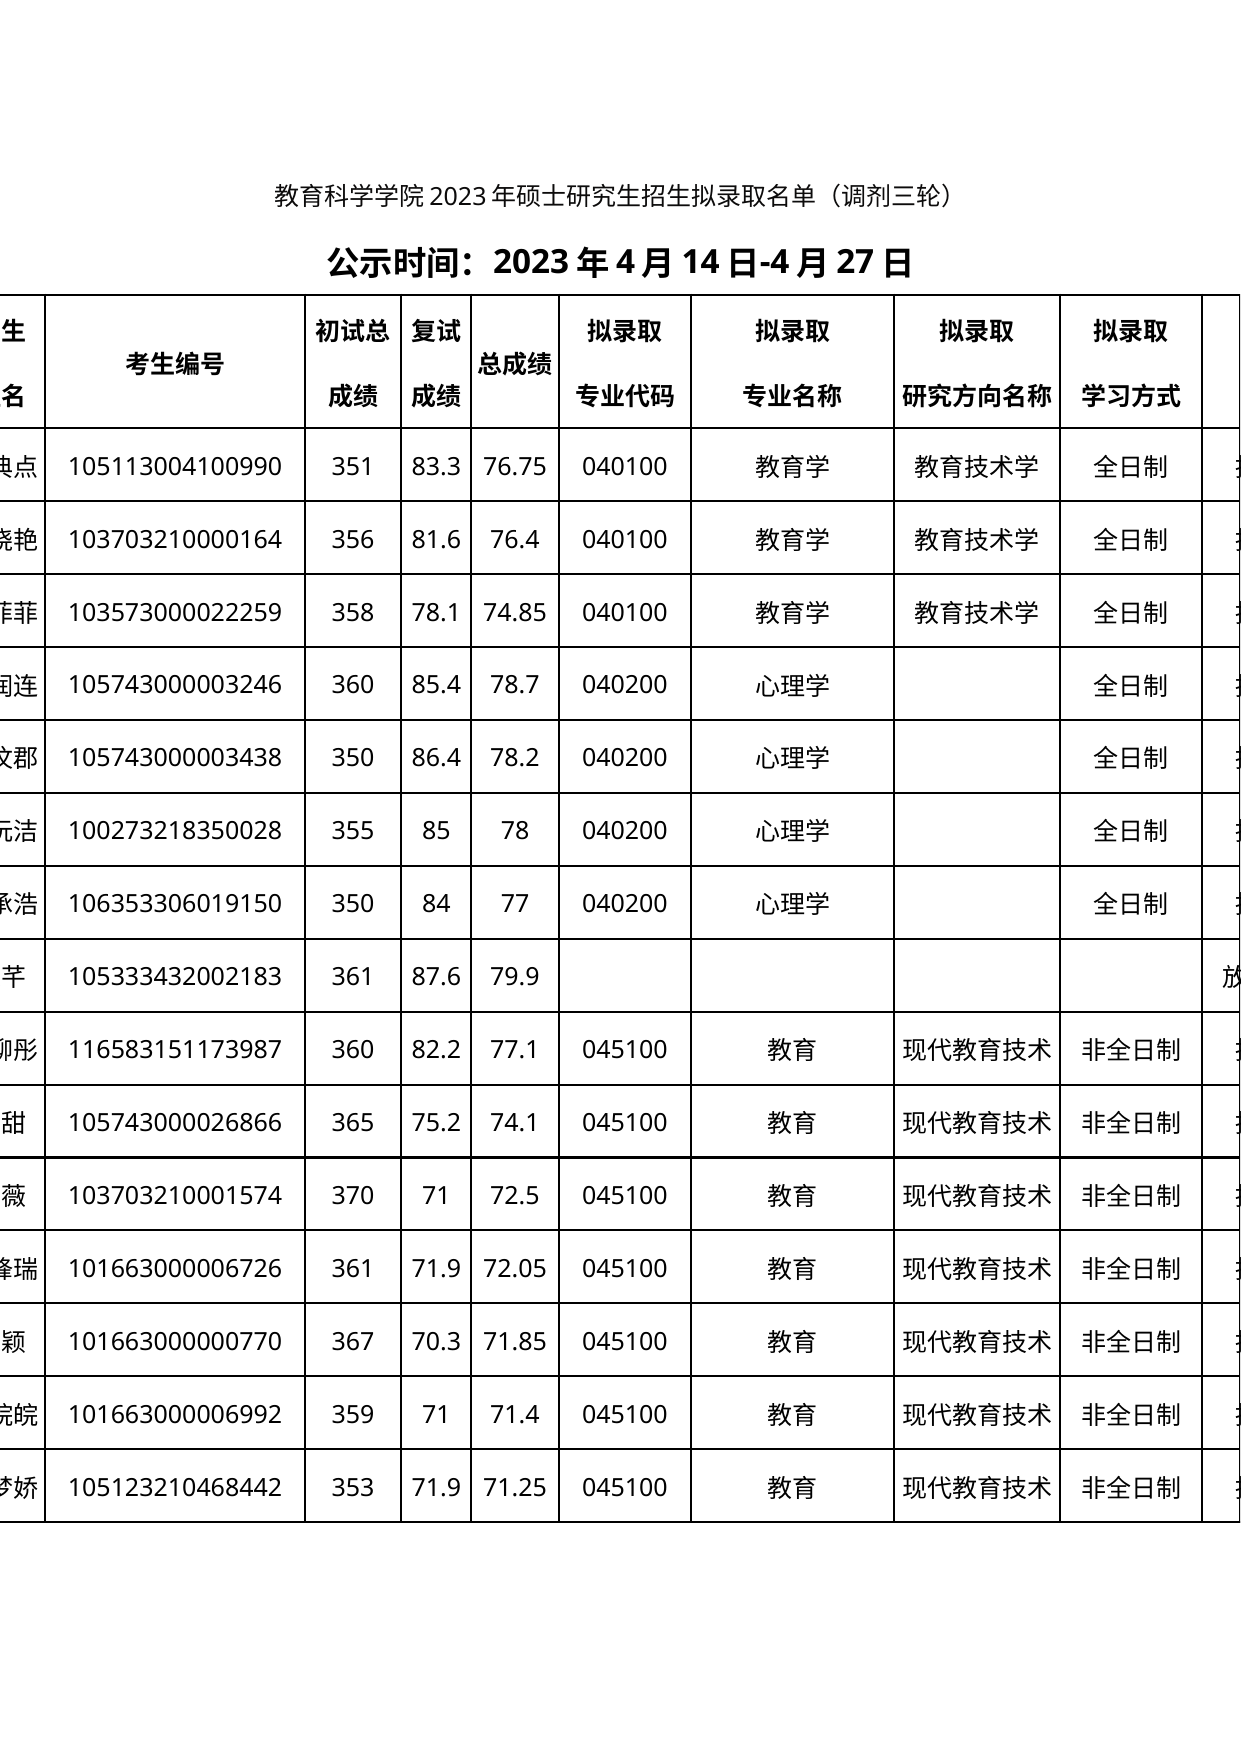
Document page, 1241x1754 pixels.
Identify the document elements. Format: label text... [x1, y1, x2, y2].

table_cell 心理学 [692, 721, 893, 792]
table_cell 105743000003438 [46, 721, 304, 792]
table_cell 拟录取 研究方向名称 [895, 296, 1059, 427]
table_cell 现代教育技术 [895, 1231, 1059, 1302]
table_cell [895, 794, 1059, 865]
table_cell 教育学 [692, 575, 893, 646]
table_cell 拟录取 [1203, 721, 1239, 792]
table_cell 考生编号 [46, 296, 304, 427]
table_cell 现代教育技术 [895, 1304, 1059, 1375]
table_cell 拟录取 专业代码 [560, 296, 690, 427]
table_cell 张汶郡 [0, 721, 44, 792]
table_cell 103573000022259 [46, 575, 304, 646]
table_cell 71.85 [472, 1304, 558, 1375]
table_cell 拟录取 [1203, 1377, 1239, 1448]
table_cell 361 [306, 1231, 400, 1302]
table_cell 76.75 [472, 429, 558, 500]
table_cell 75.2 [402, 1086, 470, 1156]
table_cell 74.85 [472, 575, 558, 646]
table_cell 教育技术学 [895, 502, 1059, 573]
table_cell 非全日制 [1061, 1231, 1201, 1302]
table_cell [895, 648, 1059, 719]
table_cell 邢菲菲 [0, 575, 44, 646]
table_cell 350 [306, 721, 400, 792]
table_cell 106353306019150 [46, 867, 304, 938]
table_cell 现代教育技术 [895, 1013, 1059, 1083]
table_cell 初试总成绩 [306, 296, 400, 427]
table_cell 拟录取 [1203, 1231, 1239, 1302]
table_cell 78 [472, 794, 558, 865]
table_cell 周柳彤 [0, 1013, 44, 1083]
table_cell 非全日制 [1061, 1450, 1201, 1521]
table_cell 拟录取 [1203, 575, 1239, 646]
table_cell 邹沅洁 [0, 794, 44, 865]
table_cell 101663000006726 [46, 1231, 304, 1302]
table_cell 拟录取 学习方式 [1061, 296, 1201, 427]
table_cell 拟录取 [1203, 1304, 1239, 1375]
table_cell 105743000003246 [46, 648, 304, 719]
table_cell 040100 [560, 502, 690, 573]
table_cell 103703210001574 [46, 1159, 304, 1229]
table_cell 71 [402, 1377, 470, 1448]
table_cell 温晓艳 [0, 502, 44, 573]
table_cell 非全日制 [1061, 1377, 1201, 1448]
table_cell 刘润连 [0, 648, 44, 719]
table_cell 105743000026866 [46, 1086, 304, 1156]
table_cell 教育 [692, 1086, 893, 1156]
table_cell 81.6 [402, 502, 470, 573]
table_cell 全日制 [1061, 867, 1201, 938]
table_cell 103703210000164 [46, 502, 304, 573]
table_cell 360 [306, 648, 400, 719]
table_cell 非全日制 [1061, 1159, 1201, 1229]
table_cell 拟录取 [1203, 1450, 1239, 1521]
table_cell 考生 姓名 [0, 296, 44, 427]
table_cell 79.9 [472, 940, 558, 1011]
table_cell 全日制 [1061, 648, 1201, 719]
table_cell 360 [306, 1013, 400, 1083]
table_cell 101663000006992 [46, 1377, 304, 1448]
table_cell 045100 [560, 1086, 690, 1156]
table_cell 105123210468442 [46, 1450, 304, 1521]
table_cell 355 [306, 794, 400, 865]
table_cell 心理学 [692, 867, 893, 938]
table_cell 放弃录取 [1203, 940, 1239, 1011]
table_cell 78.2 [472, 721, 558, 792]
table_cell 非全日制 [1061, 1013, 1201, 1083]
table_cell 71.9 [402, 1450, 470, 1521]
table_cell 045100 [560, 1013, 690, 1083]
table_cell 040200 [560, 867, 690, 938]
table_cell 356 [306, 502, 400, 573]
table_cell 361 [306, 940, 400, 1011]
table_cell 拟录取 [1203, 648, 1239, 719]
table_cell 77 [472, 867, 558, 938]
table_cell 周薇 [0, 1159, 44, 1229]
table_cell 83.3 [402, 429, 470, 500]
table_cell 拟录取 [1203, 502, 1239, 573]
table_cell 教育学 [692, 502, 893, 573]
table_cell 黄皖皖 [0, 1377, 44, 1448]
table_cell 76.4 [472, 502, 558, 573]
table_cell 78.1 [402, 575, 470, 646]
table_cell 77.1 [472, 1013, 558, 1083]
table_cell 帅承浩 [0, 867, 44, 938]
text 教育科学学院2023年硕士研究生招生拟录取名单（调剂三轮） [187, 162, 1053, 227]
table_cell 刘颖 [0, 1304, 44, 1375]
table_cell 353 [306, 1450, 400, 1521]
table_cell 教育 [692, 1231, 893, 1302]
table_cell 101663000000770 [46, 1304, 304, 1375]
table_cell 心理学 [692, 648, 893, 719]
table_cell [560, 940, 690, 1011]
table_cell 常甜 [0, 1086, 44, 1156]
table_cell 复试成绩 [402, 296, 470, 427]
table_cell 全日制 [1061, 575, 1201, 646]
table_cell [895, 940, 1059, 1011]
table_cell 71 [402, 1159, 470, 1229]
table_cell 全日制 [1061, 794, 1201, 865]
table_cell [692, 940, 893, 1011]
table_cell 全日制 [1061, 721, 1201, 792]
table_header 公示时间：2023年4月14日-4月27日 [0, 227, 1240, 293]
table_cell 教育学 [692, 429, 893, 500]
table_cell [1061, 940, 1201, 1011]
table_cell 87.6 [402, 940, 470, 1011]
table_cell 现代教育技术 [895, 1377, 1059, 1448]
table_cell 心理学 [692, 794, 893, 865]
table_cell 饶典点 [0, 429, 44, 500]
table_cell 359 [306, 1377, 400, 1448]
table_cell 045100 [560, 1159, 690, 1229]
table_cell 85.4 [402, 648, 470, 719]
table_cell 370 [306, 1159, 400, 1229]
table_cell 教育 [692, 1304, 893, 1375]
table_cell 教育 [692, 1377, 893, 1448]
table_cell 74.1 [472, 1086, 558, 1156]
table_cell 非全日制 [1061, 1086, 1201, 1156]
table_cell 045100 [560, 1377, 690, 1448]
table_cell 040200 [560, 648, 690, 719]
table_cell 351 [306, 429, 400, 500]
table_cell [895, 721, 1059, 792]
table_cell 71.4 [472, 1377, 558, 1448]
table_cell 全日制 [1061, 502, 1201, 573]
table_cell 总成绩 [472, 296, 558, 427]
table_cell 现代教育技术 [895, 1159, 1059, 1229]
table_cell 教育 [692, 1159, 893, 1229]
table_cell 拟录取 [1203, 867, 1239, 938]
table_cell 非全日制 [1061, 1304, 1201, 1375]
table_cell 拟录取 专业名称 [692, 296, 893, 427]
table_cell [895, 867, 1059, 938]
table_cell 姜锋瑞 [0, 1231, 44, 1302]
table_cell 教育 [692, 1450, 893, 1521]
table_cell 365 [306, 1086, 400, 1156]
table_cell 70.3 [402, 1304, 470, 1375]
table_cell 全日制 [1061, 429, 1201, 500]
table_cell 85 [402, 794, 470, 865]
table_cell 72.05 [472, 1231, 558, 1302]
table_cell 拟录取 [1203, 1086, 1239, 1156]
table_cell 教育技术学 [895, 575, 1059, 646]
table_cell 040200 [560, 794, 690, 865]
table_cell 教育 [692, 1013, 893, 1083]
table_cell 陈芊 [0, 940, 44, 1011]
table_cell 105113004100990 [46, 429, 304, 500]
table_cell 备注 [1203, 296, 1239, 427]
table_cell 教育技术学 [895, 429, 1059, 500]
table_cell 拟录取 [1203, 794, 1239, 865]
table_cell 拟录取 [1203, 1013, 1239, 1083]
table_cell 358 [306, 575, 400, 646]
table_cell 105333432002183 [46, 940, 304, 1011]
table_cell 045100 [560, 1450, 690, 1521]
table_cell 71.25 [472, 1450, 558, 1521]
table_cell 100273218350028 [46, 794, 304, 865]
table_cell 现代教育技术 [895, 1450, 1059, 1521]
table_cell 040100 [560, 575, 690, 646]
table_cell 367 [306, 1304, 400, 1375]
table_cell 71.9 [402, 1231, 470, 1302]
table_cell 040200 [560, 721, 690, 792]
table_cell 拟录取 [1203, 429, 1239, 500]
table_cell 82.2 [402, 1013, 470, 1083]
table_cell 045100 [560, 1304, 690, 1375]
table_cell 84 [402, 867, 470, 938]
table_cell 78.7 [472, 648, 558, 719]
table_cell 现代教育技术 [895, 1086, 1059, 1156]
table_cell 86.4 [402, 721, 470, 792]
table_cell 040100 [560, 429, 690, 500]
table_cell 72.5 [472, 1159, 558, 1229]
table_cell 350 [306, 867, 400, 938]
table_cell 045100 [560, 1231, 690, 1302]
table_cell 拟录取 [1203, 1159, 1239, 1229]
table_cell 常梦娇 [0, 1450, 44, 1521]
table_cell 116583151173987 [46, 1013, 304, 1083]
